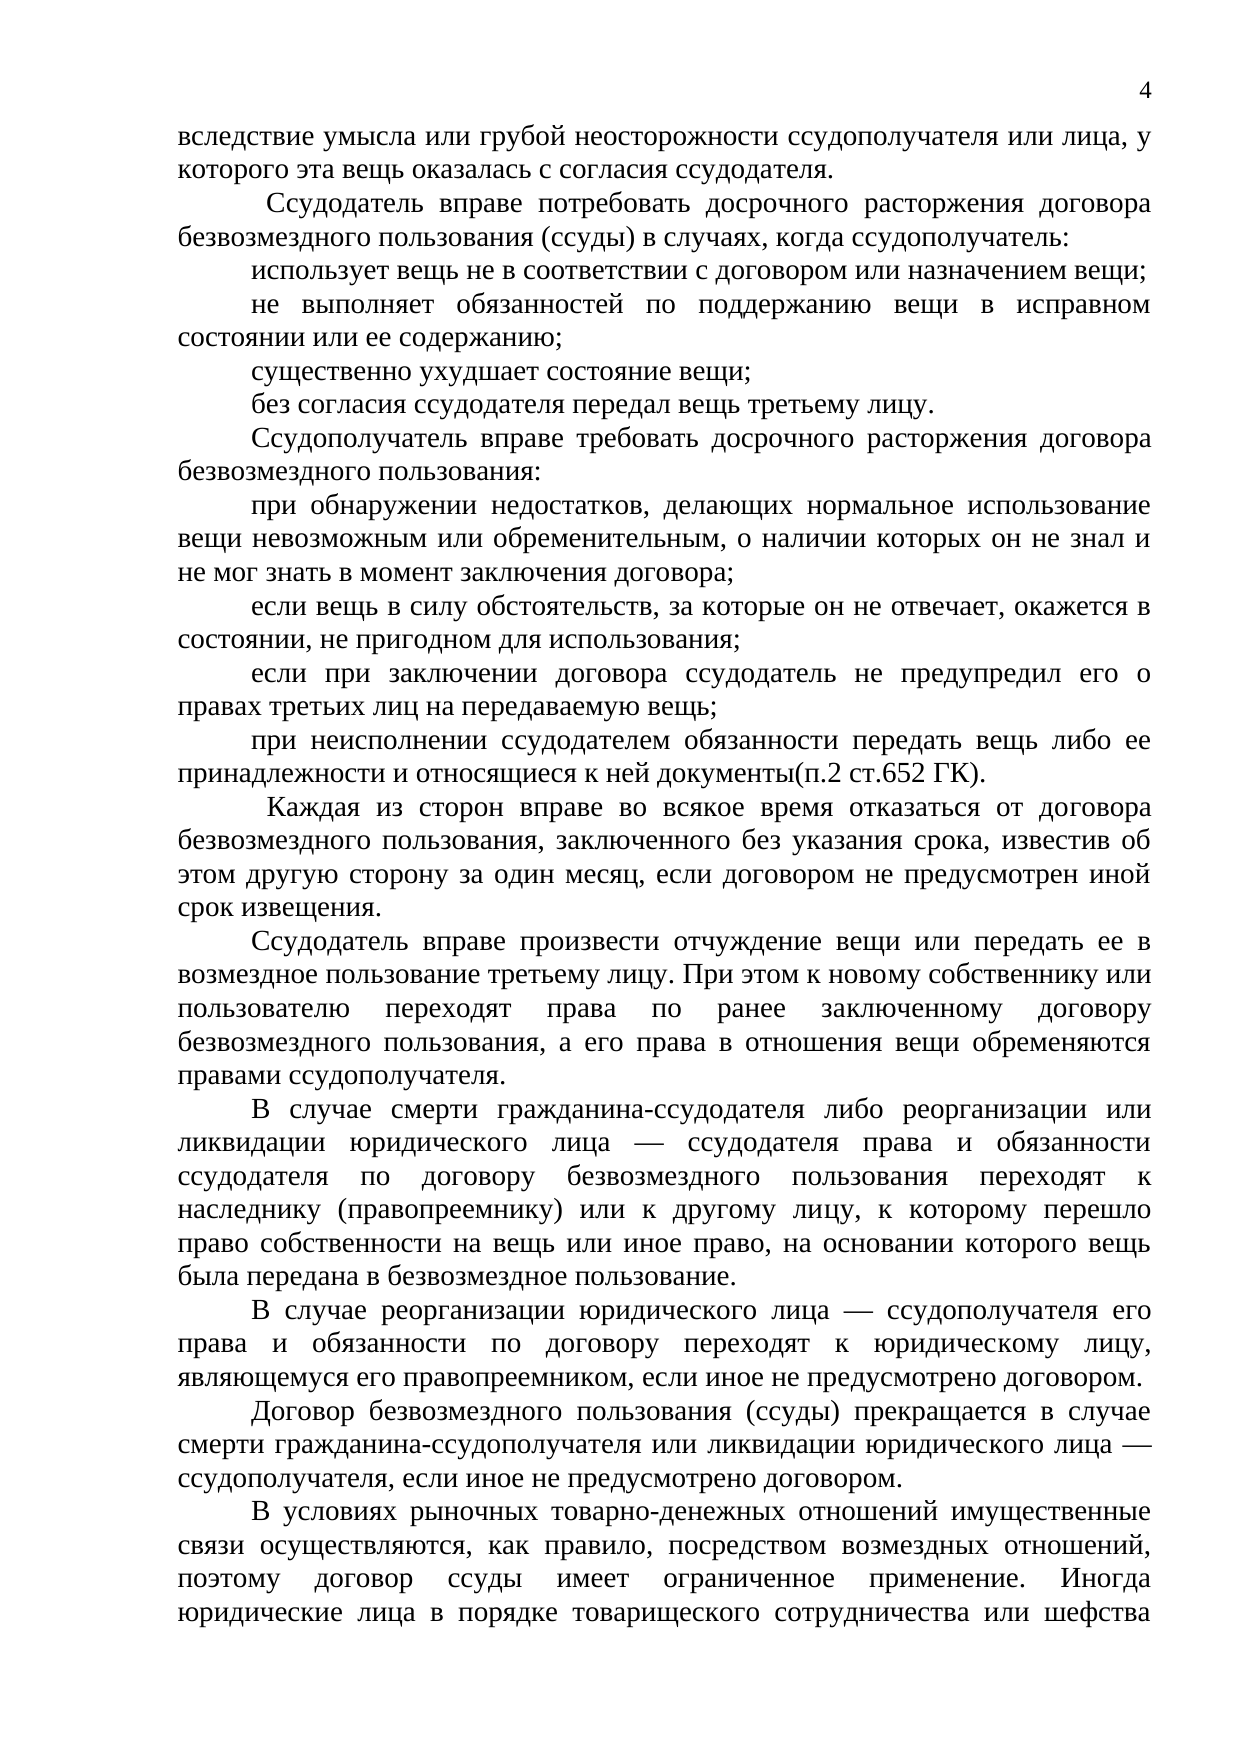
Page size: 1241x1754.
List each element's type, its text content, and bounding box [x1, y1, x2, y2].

text если при заключении договора ссудодатель не предупредил его о правах третьих лиц на передаваемую вещь; [177, 655, 1152, 722]
text Ссудополучатель вправе требовать досрочного расторжения договора безвозмездного пользования: [177, 420, 1152, 487]
text Договор безвозмездного пользования (ссуды) прекращается в случае смерти гражданина-ссудополучателя или ликвидации юридического лица — ссудополучателя, если иное не предусмотрено договором. [177, 1393, 1152, 1493]
text если вещь в силу обстоятельств, за которые он не отвечает, окажется в состоянии, не пригодном для использования; [177, 588, 1152, 655]
text использует вещь не в соответствии с договором или назначением вещи; [177, 252, 1152, 286]
text при неисполнении ссудодателем обязанности передать вещь либо ее принадлежности и относящиеся к ней документы(п.2 ст.652 ГК). [177, 722, 1152, 789]
text Ссудодатель вправе произвести отчуждение вещи или передать ее в возмездное пользование третьему лицу. При этом к новому собственнику или пользователю переходят права по ранее заключенному договору безвозмездного пользования, а его права в отношения вещи обременяются правами ссудополучателя. [177, 923, 1152, 1091]
text Ссудодатель вправе потребовать досрочного расторжения договора безвозмездного пользования (ссуды) в случаях, когда ссудополучатель: [177, 185, 1152, 252]
text Каждая из сторон вправе во всякое время отказаться от договора безвозмездного пользования, заключенного без указания срока, известив об этом другую сторону за один месяц, если договором не предусмотрен иной срок извещения. [177, 789, 1152, 923]
text не выполняет обязанностей по поддержанию вещи в исправном состоянии или ее содержанию; [177, 286, 1152, 353]
text В случае реорганизации юридического лица — ссудополучателя его права и обязанности по договору переходят к юридическому лицу, являющемуся его правопреемником, если иное не предусмотрено договором. [177, 1292, 1152, 1393]
text при обнаружении недостатков, делающих нормальное использование вещи невозможным или обременительным, о наличии которых он не знал и не мог знать в момент заключения договора; [177, 487, 1152, 588]
text существенно ухудшает состояние вещи; [177, 353, 1152, 386]
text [177, 118, 1152, 185]
text В случае смерти гражданина-ссудодателя либо реорганизации или ликвидации юридического лица — ссудодателя права и обязанности ссудодателя по договору безвозмездного пользования переходят к наследнику (правопреемнику) или к другому лицу, к которому перешло право собственности на вещь или иное право, на основании которого вещь была передана в безвозмездное пользование. [177, 1091, 1152, 1292]
text без согласия ссудодателя передал вещь третьему лицу. [177, 386, 1152, 420]
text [177, 1493, 1152, 1627]
